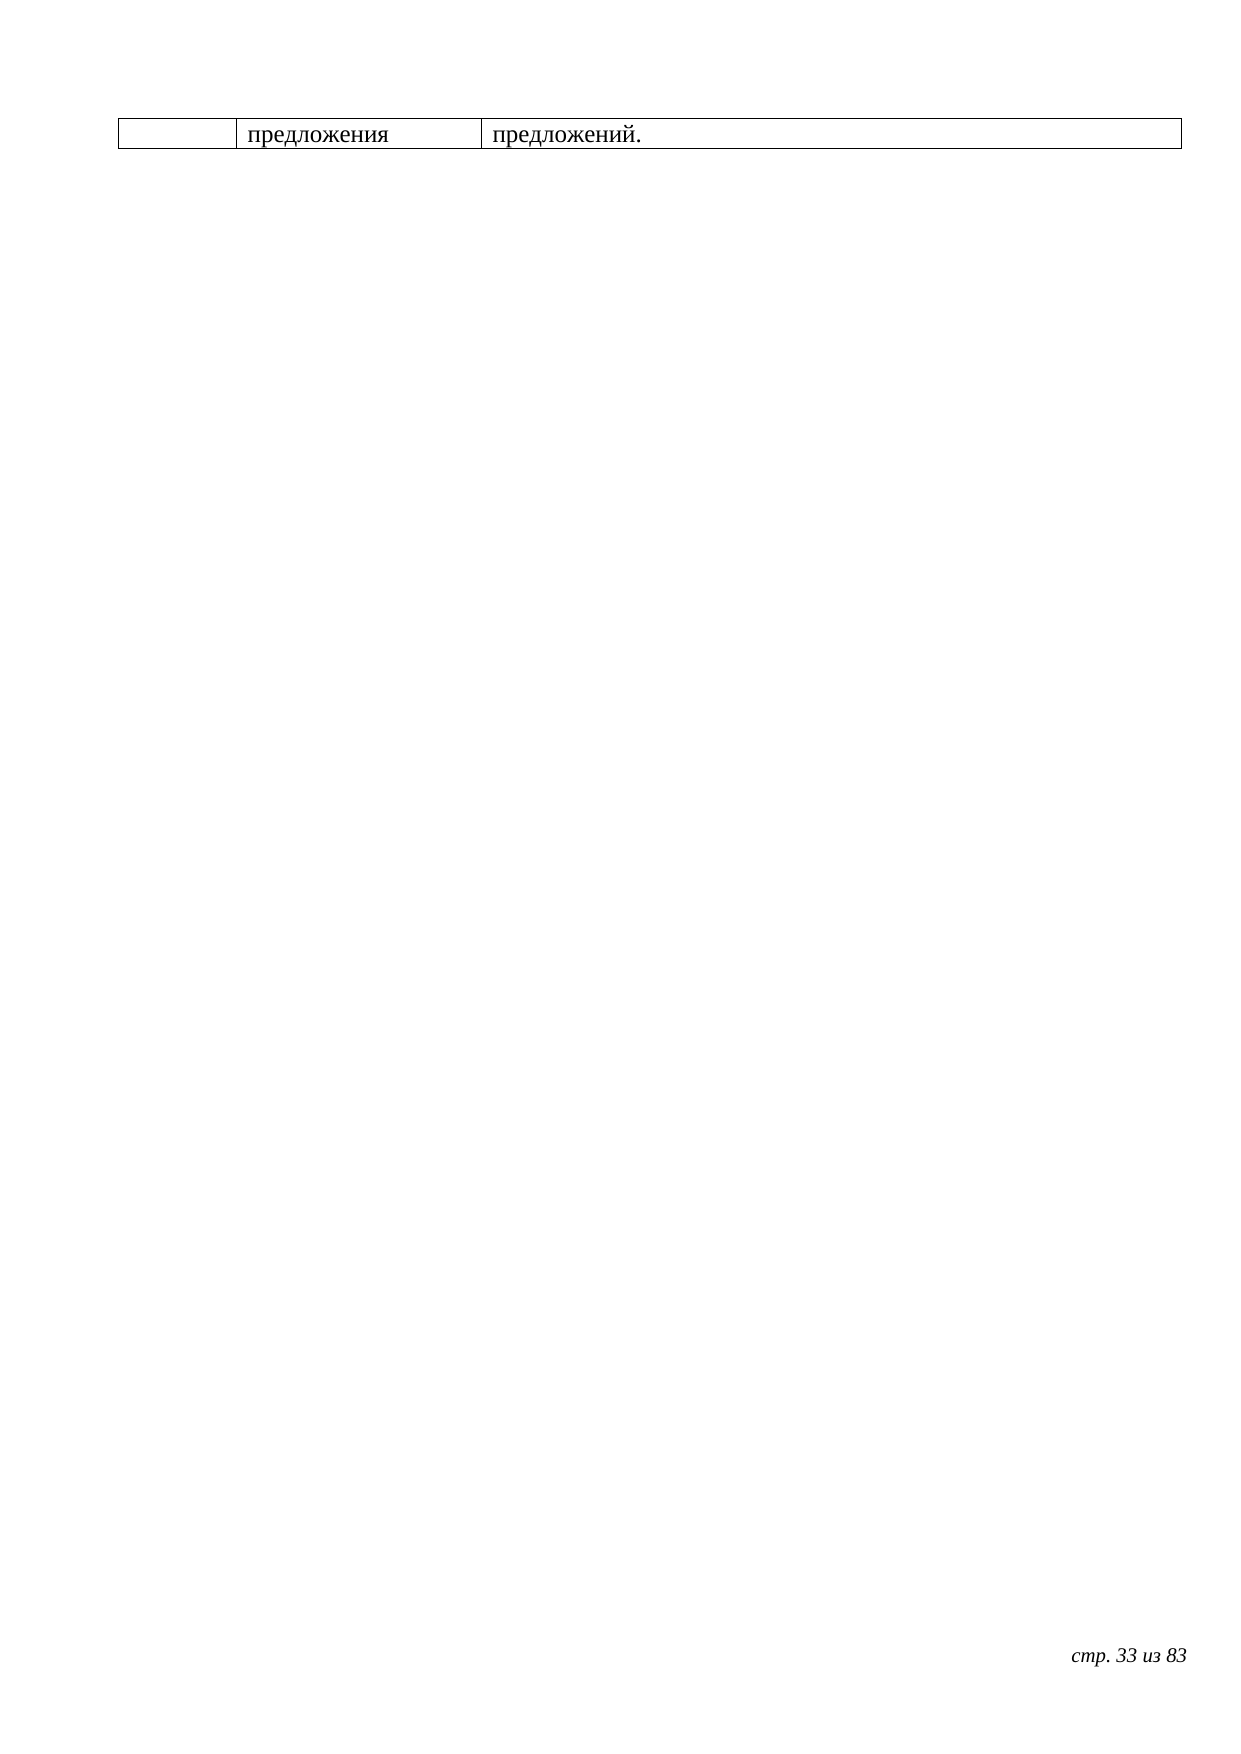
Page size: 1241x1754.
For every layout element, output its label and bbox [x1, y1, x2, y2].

table_cell [482, 119, 1181, 148]
table_cell [237, 119, 481, 148]
table_cell [119, 119, 236, 148]
